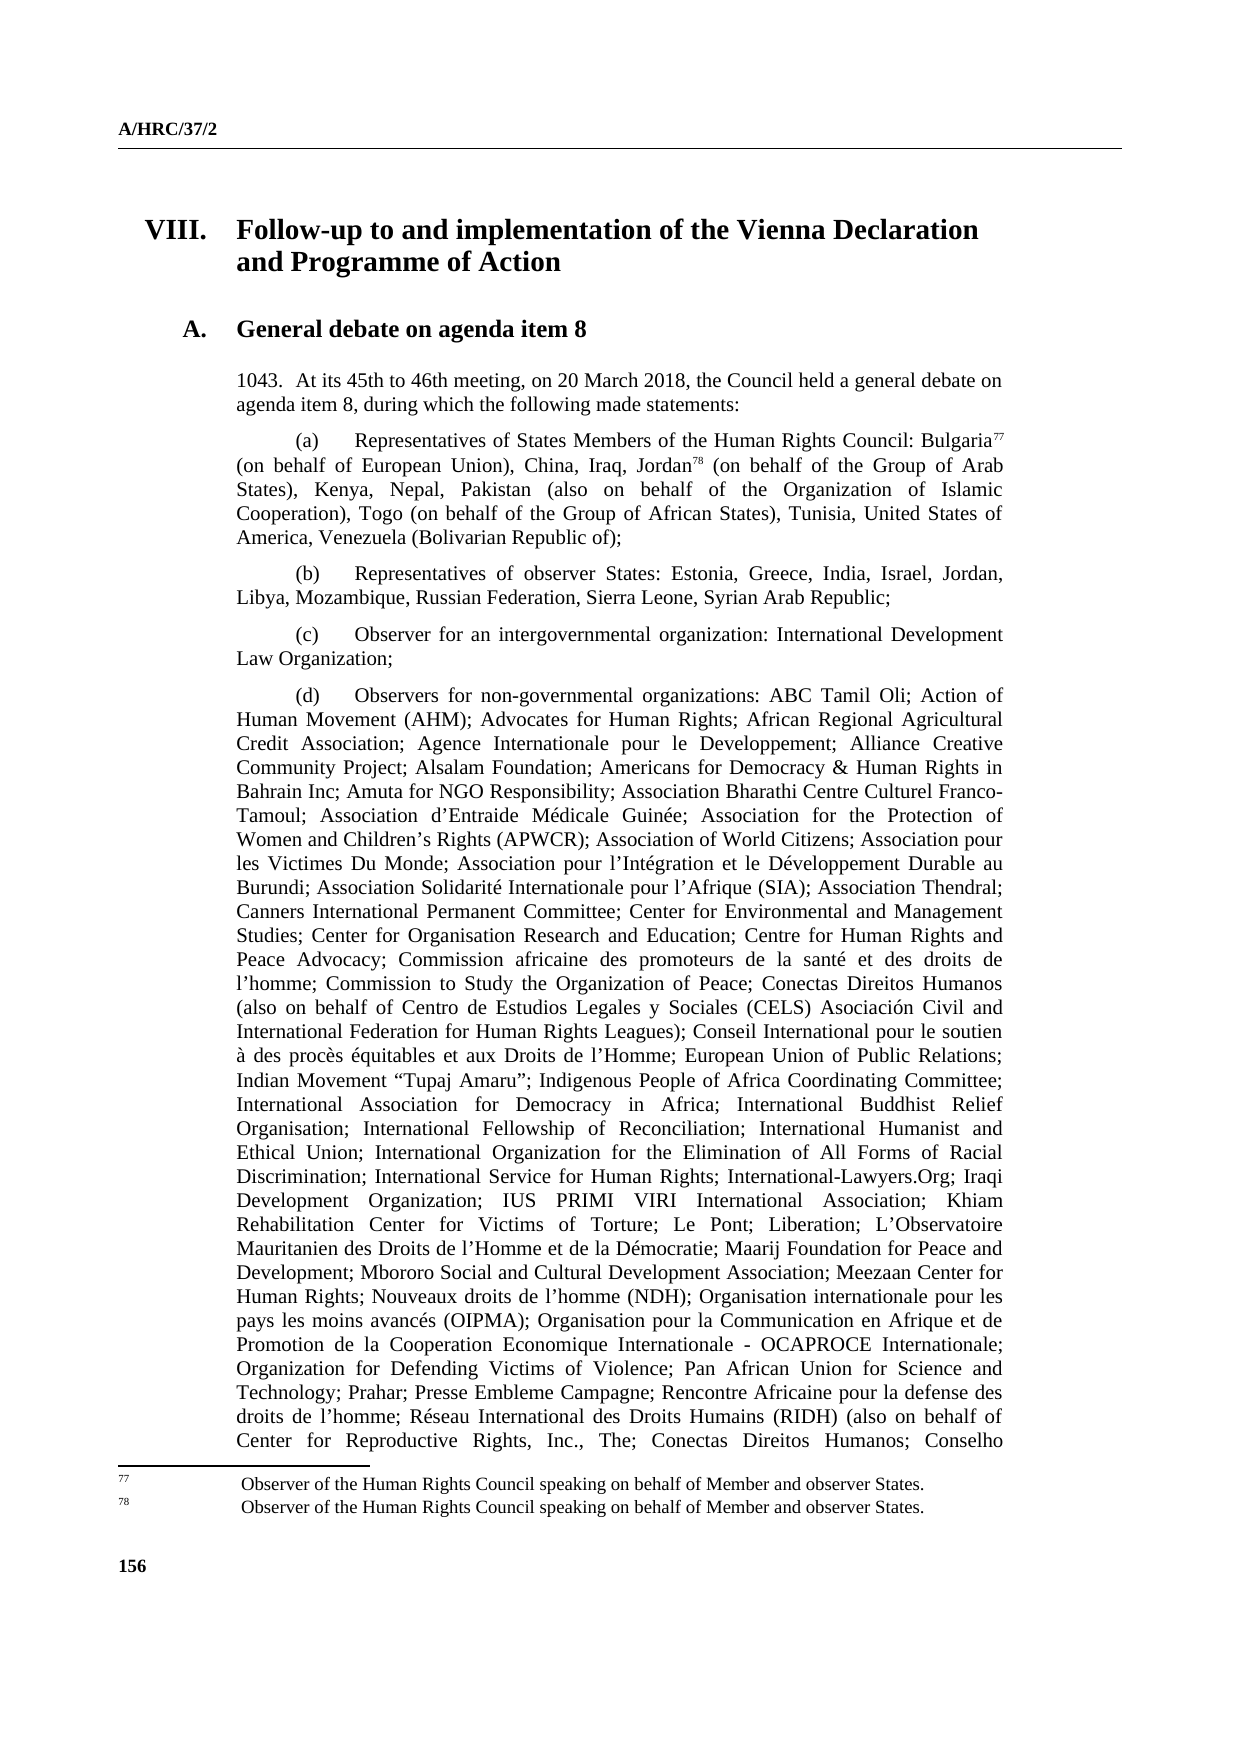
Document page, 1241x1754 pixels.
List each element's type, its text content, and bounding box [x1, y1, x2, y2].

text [236, 682, 1004, 1452]
text A. General debate on agenda item 8 [118, 315, 1004, 343]
text 1043. At its 45th to 46th meeting, on 20 March 2018, the Council held a general debate on agenda item 8, during which the following made statements: [236, 368, 1004, 416]
text (b) Representatives of observer States: Estonia, Greece, India, Israel, Jordan, Libya, Mozambique, Russian Federation, Sierra Leone, Syrian Arab Republic; [236, 561, 1004, 609]
text (c) Observer for an intergovernmental organization: International Development Law Organization; [236, 622, 1004, 670]
text (a) Representatives of States Members of the Human Rights Council: Bulgaria (on behalf of European Union), China, Iraq, Jordan (on behalf of the Group of Arab States), Kenya, Nepal, Pakistan (also on behalf of the Organization of Islamic Cooperation), Togo (on behalf of the Group of African States), Tunisia, United States of America, Venezuela (Bolivarian Republic of); [236, 428, 1004, 549]
text VIII. Follow-up to and implementation of the Vienna Declaration and Programme of Action [118, 215, 1004, 277]
